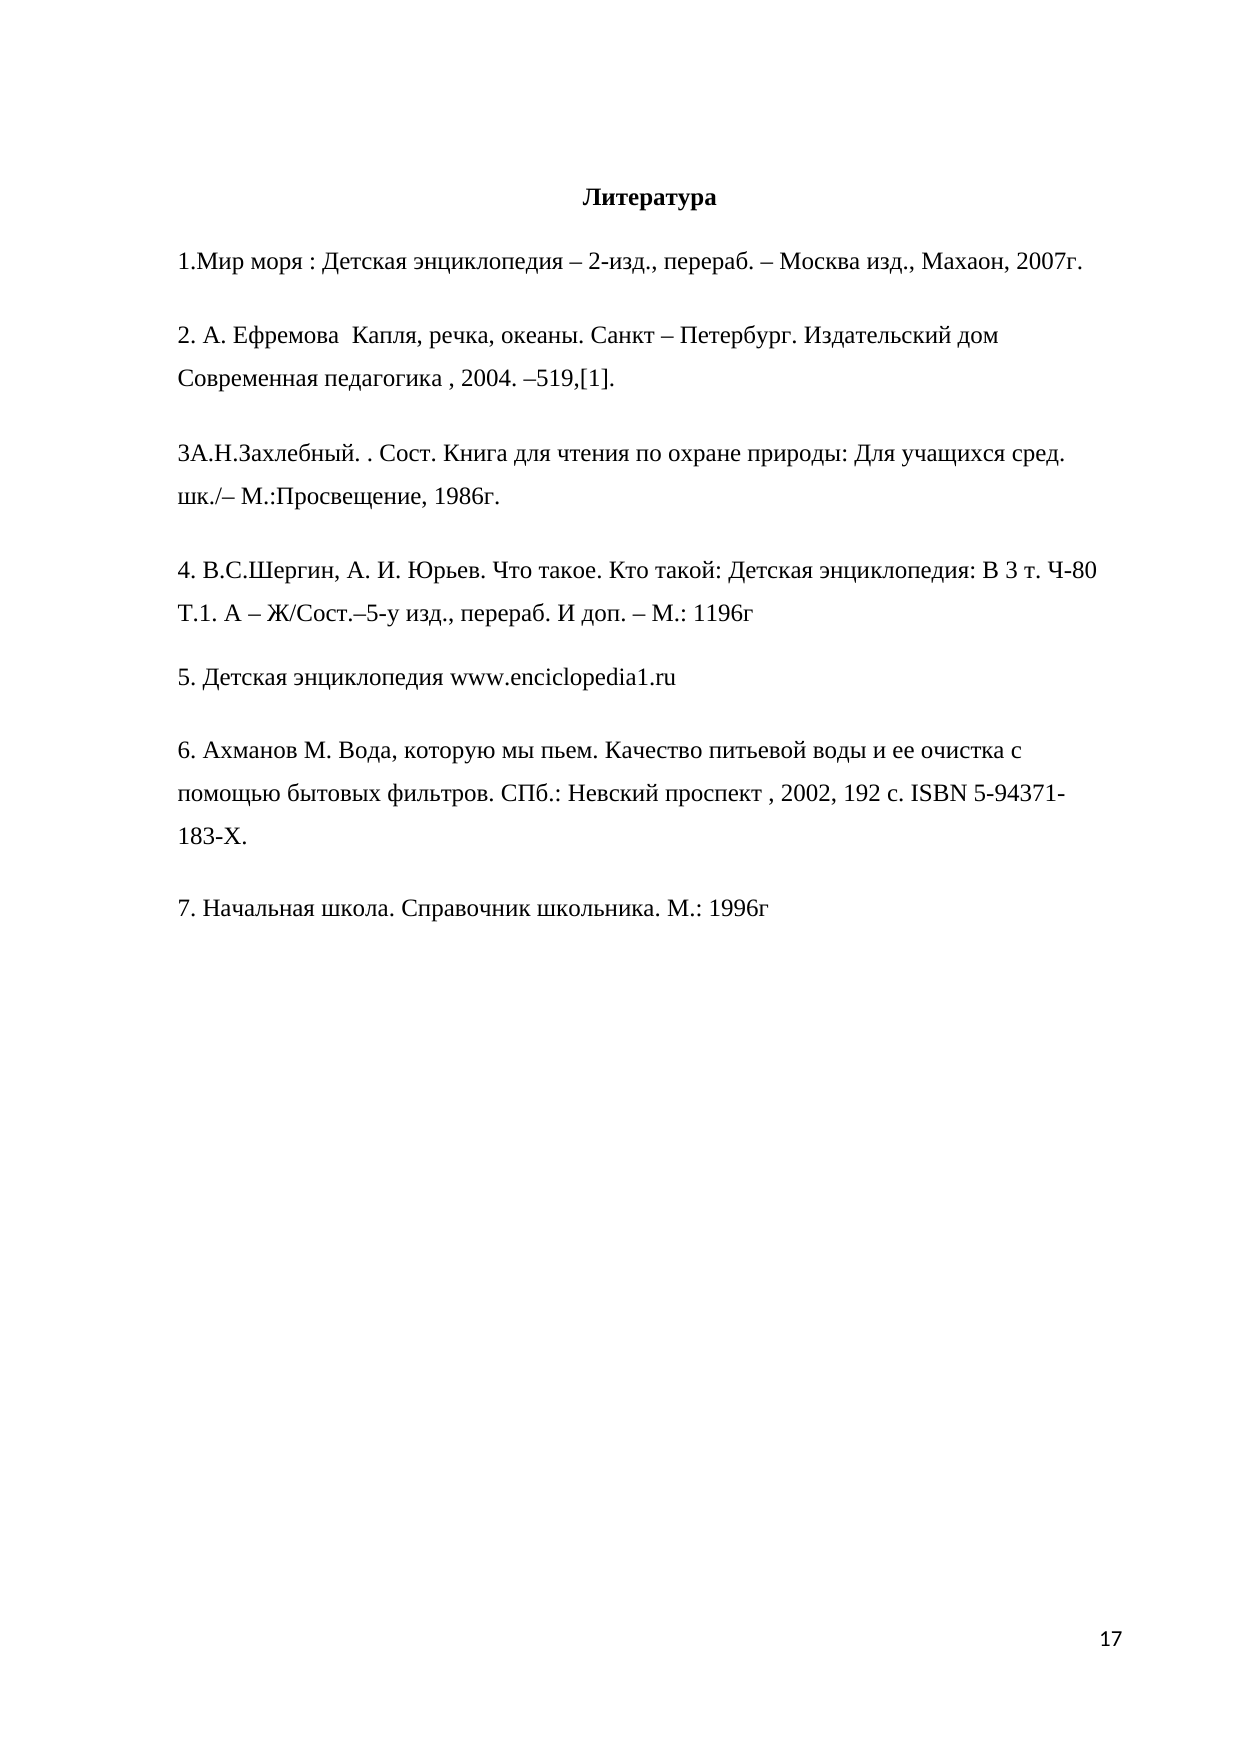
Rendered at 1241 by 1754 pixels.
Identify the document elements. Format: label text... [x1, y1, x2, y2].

text 4. В.С.Шергин, А. И. Юрьев. Что такое. Кто такой: Детская энциклопедия: В 3 т. Ч-80 Т.1. А – Ж/Сост.–5-у изд., перераб. И доп. – М.: 1196г [177, 555, 1122, 627]
text 7. Начальная школа. Справочник школьника. М.: 1996г [177, 893, 1084, 922]
text 3А.Н.Захлебный. . Сост. Книга для чтения по охране природы: Для учащихся сред. шк./– М.:Просвещение, 1986г. [177, 438, 1122, 510]
text 6. Ахманов М. Вода, которую мы пьем. Качество питьевой воды и ее очистка с помощью бытовых фильтров. СПб.: Невский проспект , 2002, 192 с. ISBN 5-94371-183-Х. [177, 735, 1084, 850]
text 5. Детская энциклопедия www.enciclopedia1.ru [177, 662, 1122, 691]
text 1.Мир моря : Детская энциклопедия – 2-изд., перераб. – Москва изд., Махаон, 2007г. [177, 246, 1122, 275]
text Литература [177, 182, 1122, 211]
text 2. А. Ефремова Капля, речка, океаны. Санкт – Петербург. Издательский дом Современная педагогика , 2004. –519,[1]. [177, 320, 1122, 392]
